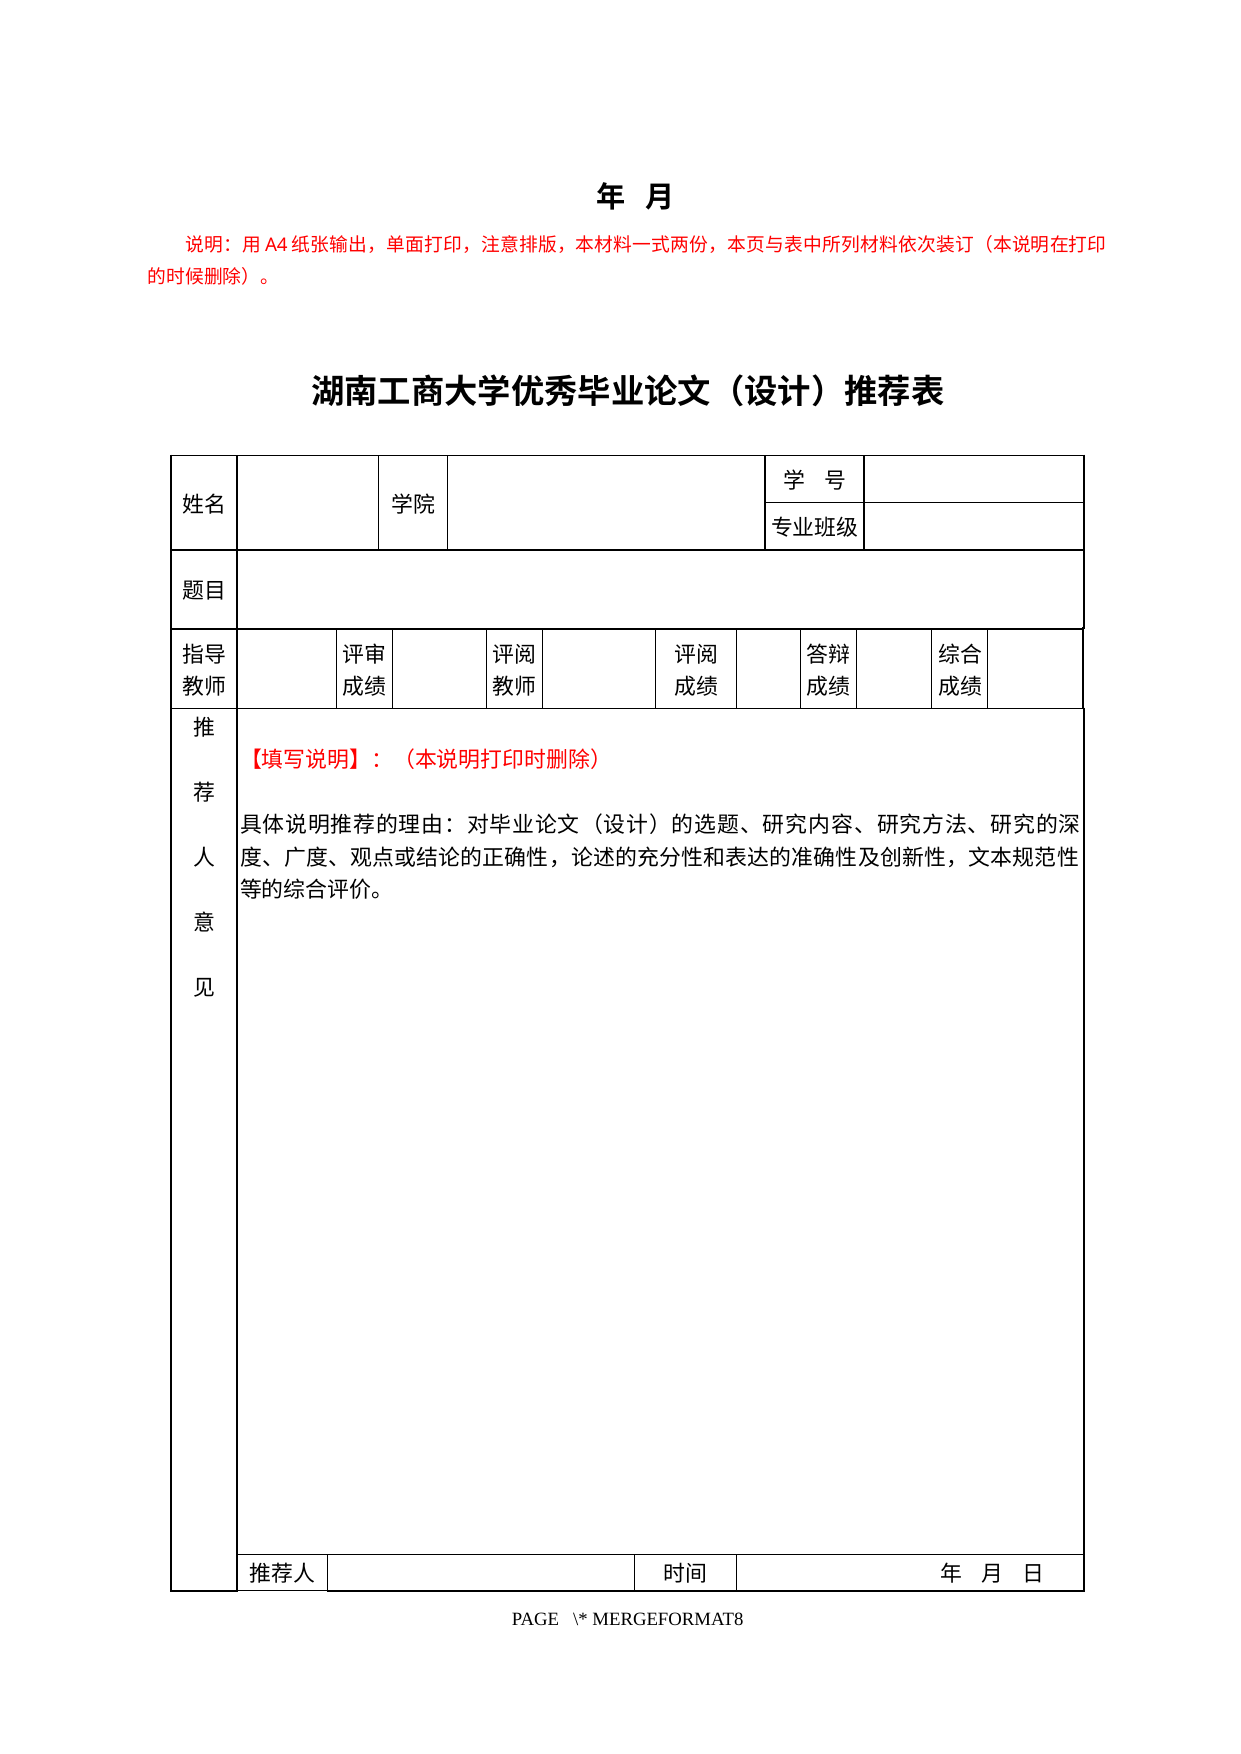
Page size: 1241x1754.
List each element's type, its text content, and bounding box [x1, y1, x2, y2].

table_header [238, 456, 378, 549]
table_cell 综合成绩 [932, 630, 987, 708]
table_cell 评阅 成绩 [656, 630, 736, 708]
text 年 月 [148, 162, 1107, 227]
table_cell 专业班级 [766, 503, 863, 549]
table_cell [865, 503, 1083, 549]
table_cell [988, 630, 1082, 708]
table_cell 答辩成绩 [801, 630, 856, 708]
table_header [865, 456, 1083, 501]
table_cell 【填写说明】：（本说明打印时删除） 具体说明推荐的理由：对毕业论文（设计）的选题、研究内容、研究方法、研究的深度、广度、观点或结论的正确性，论述的充分性和表达的准确性及创新性，文本规范性等的综合评价。 [238, 709, 1083, 1554]
table_cell [393, 630, 486, 708]
table_cell [737, 630, 800, 708]
table_cell [238, 630, 336, 708]
table_cell 题目 [172, 551, 236, 628]
table_cell [857, 630, 931, 708]
table_cell 时间 [635, 1555, 736, 1590]
table_header 姓名 [172, 456, 236, 549]
table_cell [238, 551, 1083, 628]
table_cell 评审 成绩 [337, 630, 392, 708]
table_cell 推 荐 人 意 见 [172, 709, 236, 1590]
table_cell 年 月 日 [737, 1555, 1083, 1590]
table_header [448, 456, 764, 549]
text 湖南工商大学优秀毕业论文（设计）推荐表 [148, 357, 1107, 422]
table_header 学 号 [766, 456, 863, 501]
table_cell [543, 630, 655, 708]
table_header 学院 [379, 456, 447, 549]
table_cell 推荐人 签字 [238, 1555, 327, 1590]
table_cell 指导教师 [172, 630, 236, 708]
table_cell [328, 1555, 634, 1590]
text 说明：用A4纸张输出，单面打印，注意排版，本材料一式两份，本页与表中所列材料依次装订（本说明在打印的时候删除）。 [148, 227, 1107, 292]
table_cell 评阅教师 [487, 630, 542, 708]
